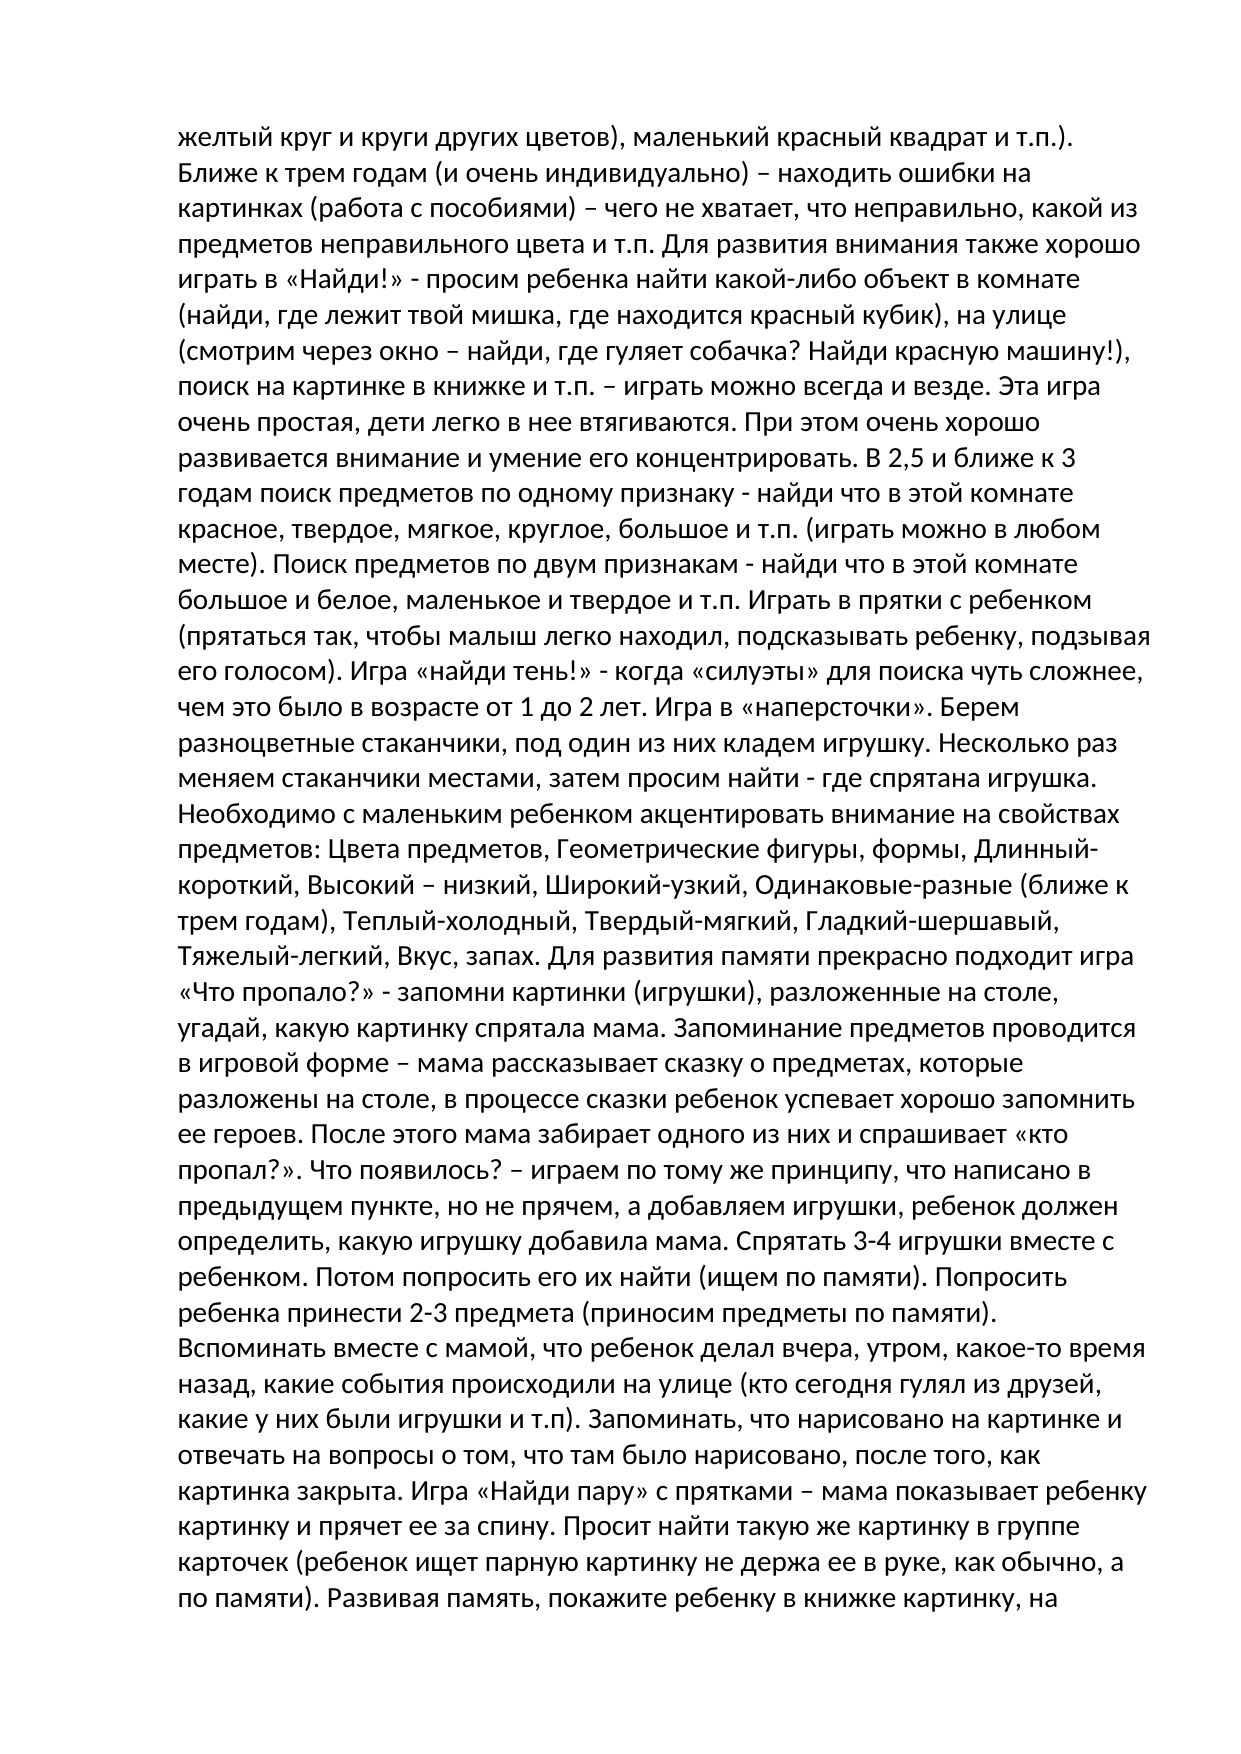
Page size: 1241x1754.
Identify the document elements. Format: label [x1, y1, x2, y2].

text [177, 118, 1152, 1614]
